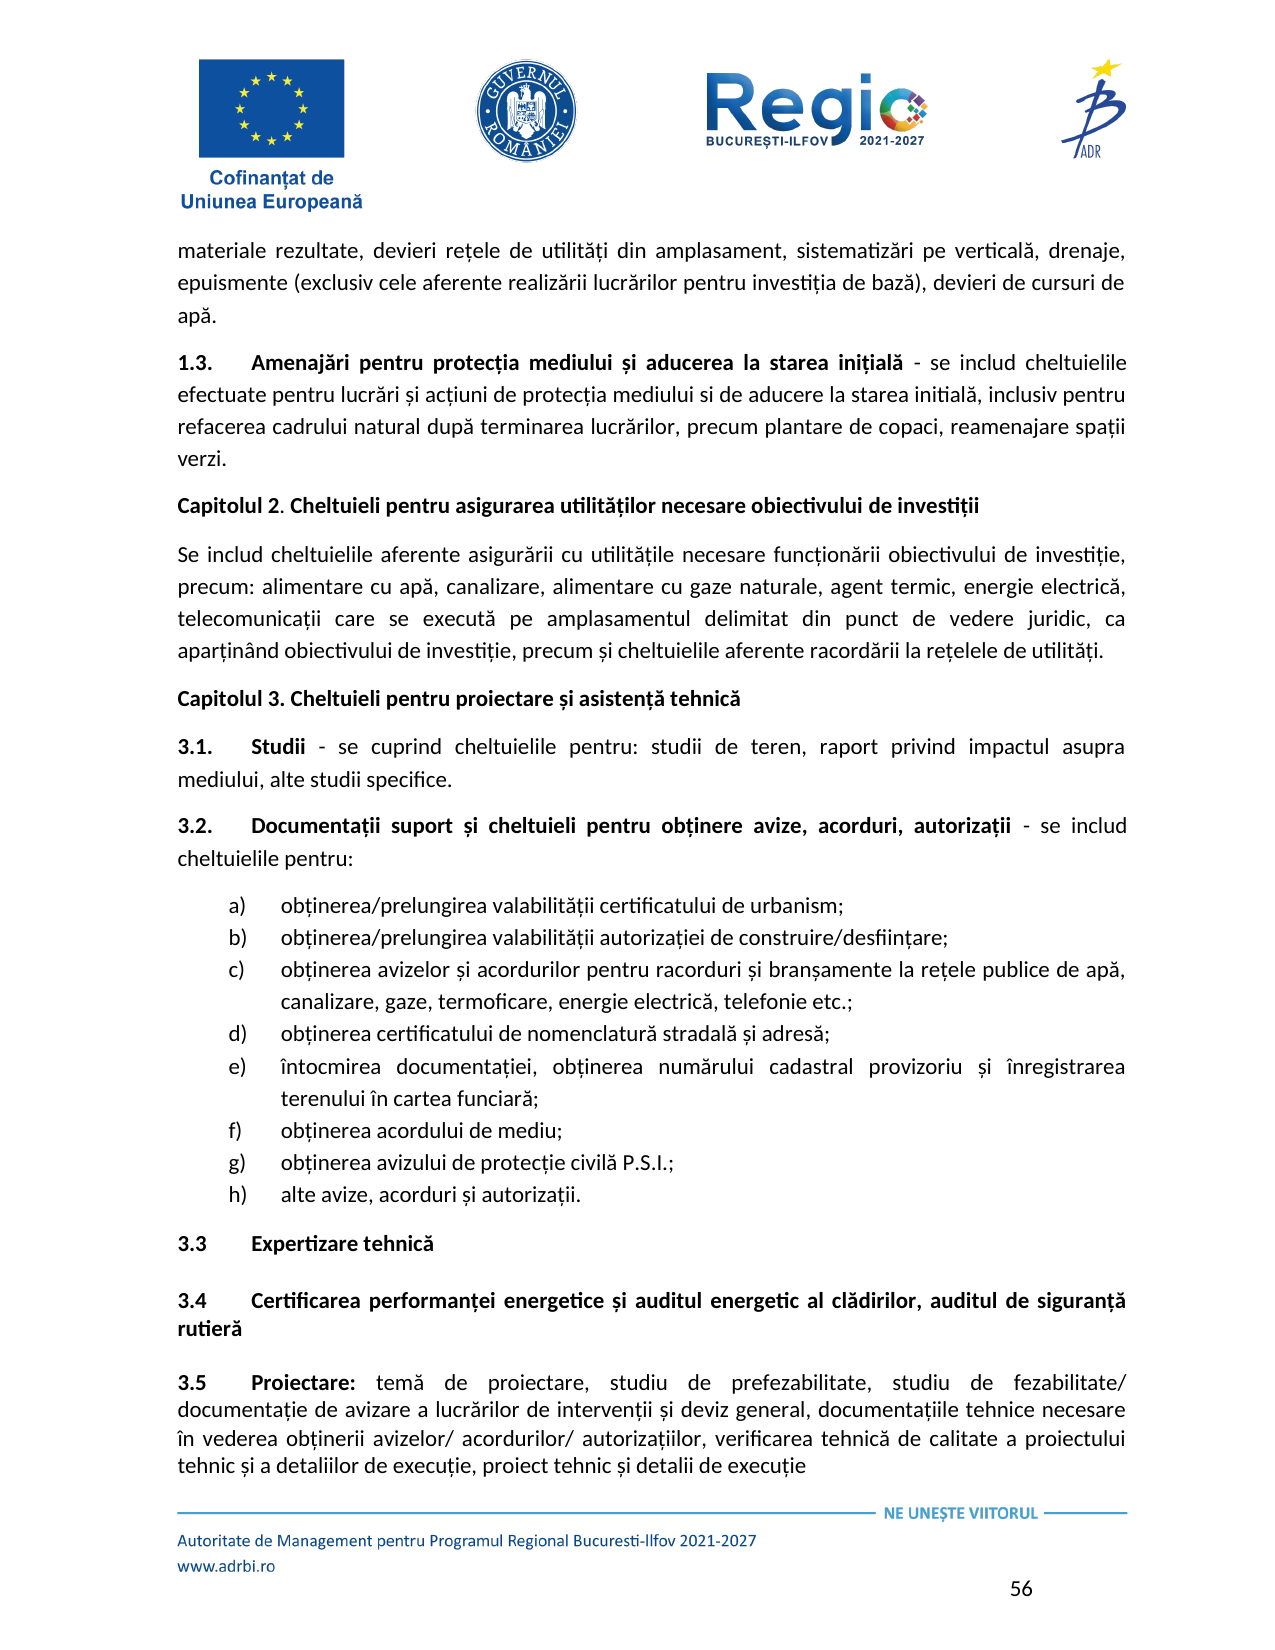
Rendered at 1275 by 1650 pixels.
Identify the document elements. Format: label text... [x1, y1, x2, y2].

picture [177, 59, 1128, 212]
text 3.4 Certificarea performanței energetice și auditul energetic al clădirilor, auditul de siguranță rutieră [177, 1287, 1127, 1343]
list obținerea/prelungirea valabilității certificatului de urbanism; [228, 891, 1127, 919]
text Se includ cheltuielile aferente asigurării cu utilitățile necesare funcționării obiectivului de investiție, precum: alimentare cu apă, canalizare, alimentare cu gaze naturale, agent termic, energie electrică, telecomunicații care se execută pe amplasamentul delimitat din punct de vedere juridic, ca aparținând obiectivului de investiție, precum și cheltuielile aferente racordării la rețelele de utilități. [177, 540, 1127, 665]
list Amenajări pentru protecția mediului și aducerea la starea inițială - se includ cheltuielile efectuate pentru lucrări și acțiuni de protecția mediului si de aducere la starea initială, inclusiv pentru refacerea cadrului natural după terminarea lucrărilor, precum plantare de copaci, reamenajare spații verzi. [177, 348, 1127, 472]
list Studii - se cuprind cheltuielile pentru: studii de teren, raport privind impactul asupra mediului, alte studii specifice. [177, 732, 1127, 793]
list obținerea certificatului de nomenclatură stradală și adresă; [228, 1019, 1127, 1048]
text 3.3 Expertizare tehnică [177, 1229, 1127, 1257]
list Documentații suport și cheltuieli pentru obținere avize, acorduri, autorizații - se includ cheltuielile pentru: [177, 812, 1127, 872]
list obținerea/prelungirea valabilității autorizației de construire/desființare; [228, 923, 1127, 951]
text 3.5 Proiectare: temă de proiectare, studiu de prefezabilitate, studiu de fezabilitate/ documentație de avizare a lucrărilor de intervenții și deviz general, documentațiile tehnice necesare în vederea obținerii avizelor/ acordurilor/ autorizațiilor, verificarea tehnică de calitate a proiectului tehnic și a detaliilor de execuție, proiect tehnic și detalii de execuție [177, 1368, 1127, 1480]
picture [177, 1507, 1128, 1572]
list obținerea avizului de protecție civilă P.S.I.; [228, 1148, 1127, 1176]
list obținerea acordului de mediu; [228, 1116, 1127, 1144]
list alte avize, acorduri și autorizații. [228, 1181, 1127, 1208]
text Capitolul 3. Cheltuieli pentru proiectare și asistență tehnică [177, 684, 1127, 712]
text Capitolul 2. Cheltuieli pentru asigurarea utilităților necesare obiectivului de investiții [177, 491, 1127, 519]
list întocmirea documentației, obținerea numărului cadastral provizoriu și înregistrarea terenului în cartea funciară; [228, 1052, 1127, 1112]
list obținerea avizelor și acordurilor pentru racorduri și branșamente la rețele publice de apă, canalizare, gaze, termoficare, energie electrică, telefonie etc.; [228, 955, 1127, 1015]
